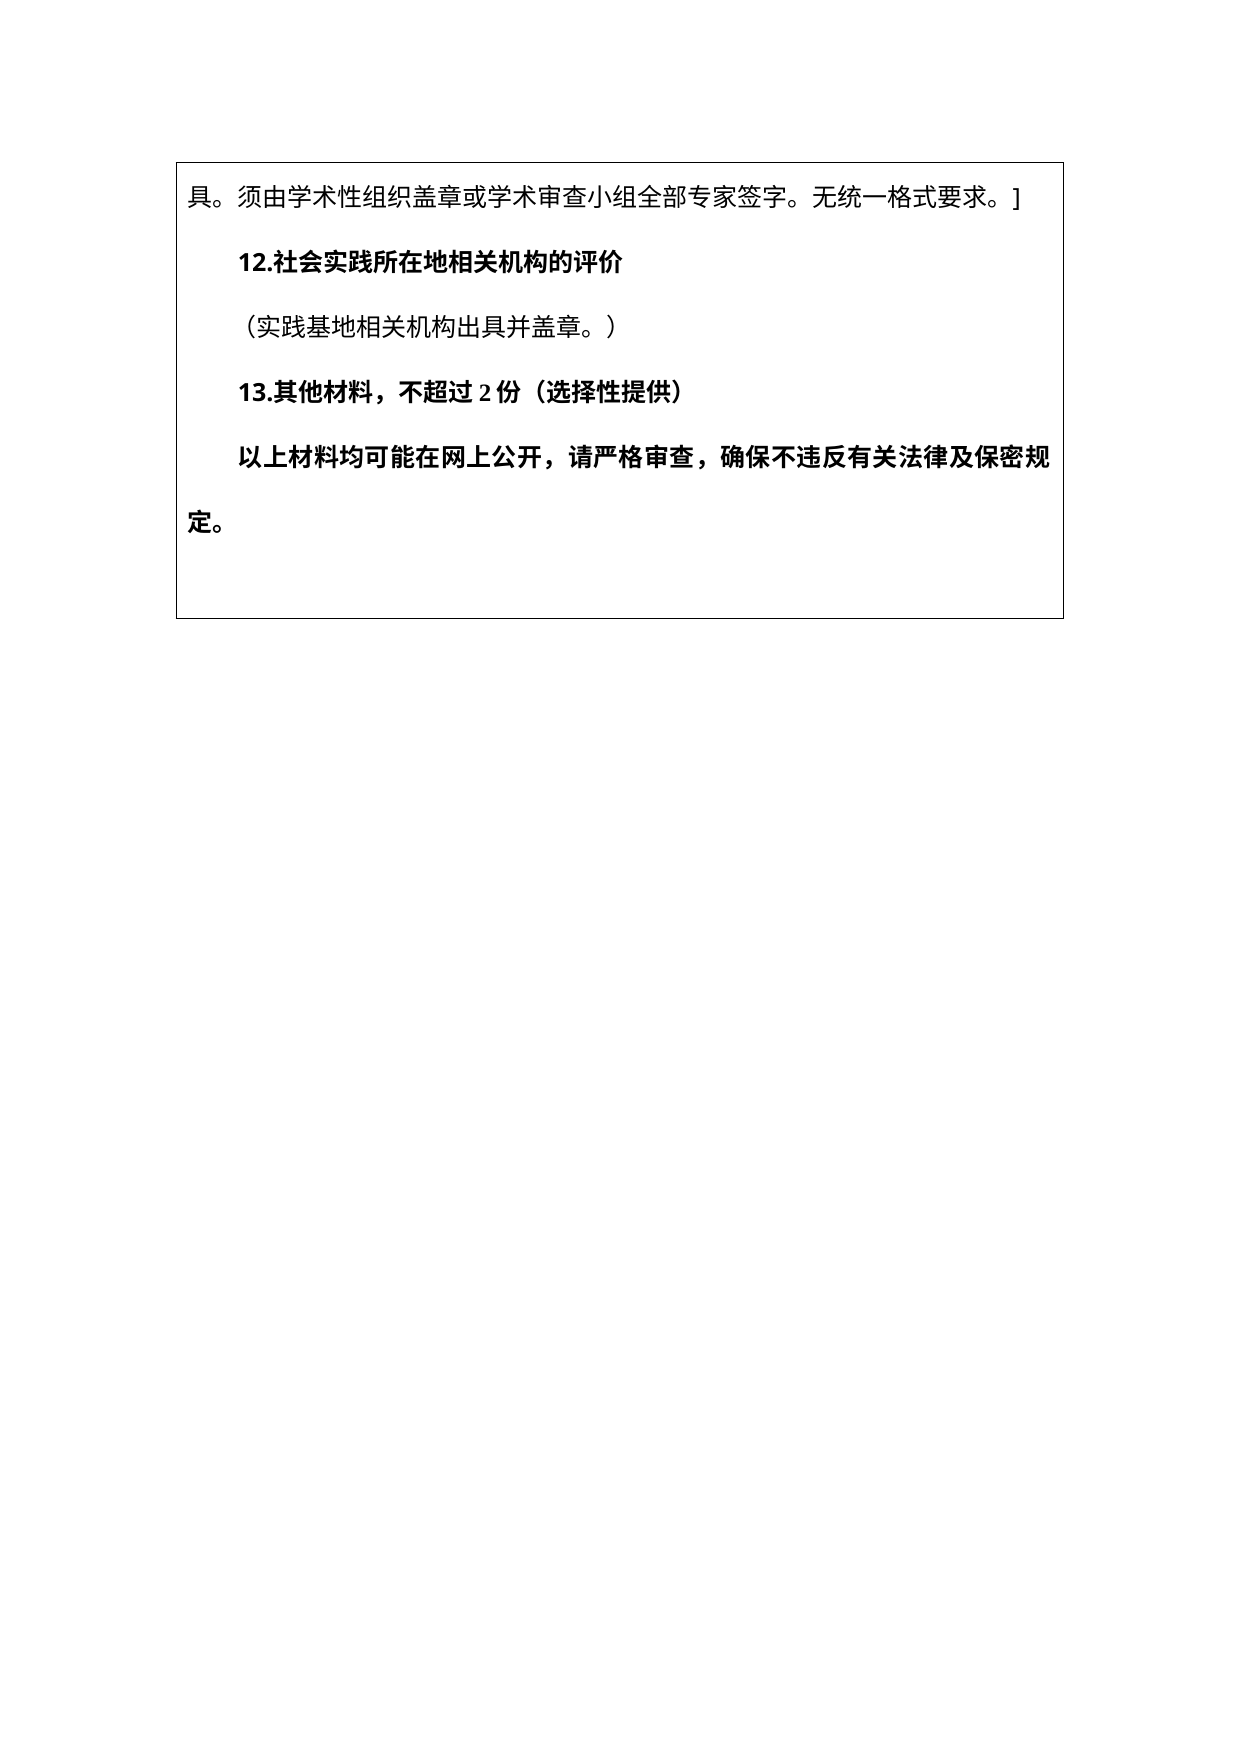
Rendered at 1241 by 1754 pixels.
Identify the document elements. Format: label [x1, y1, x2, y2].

table_header [177, 163, 1063, 618]
